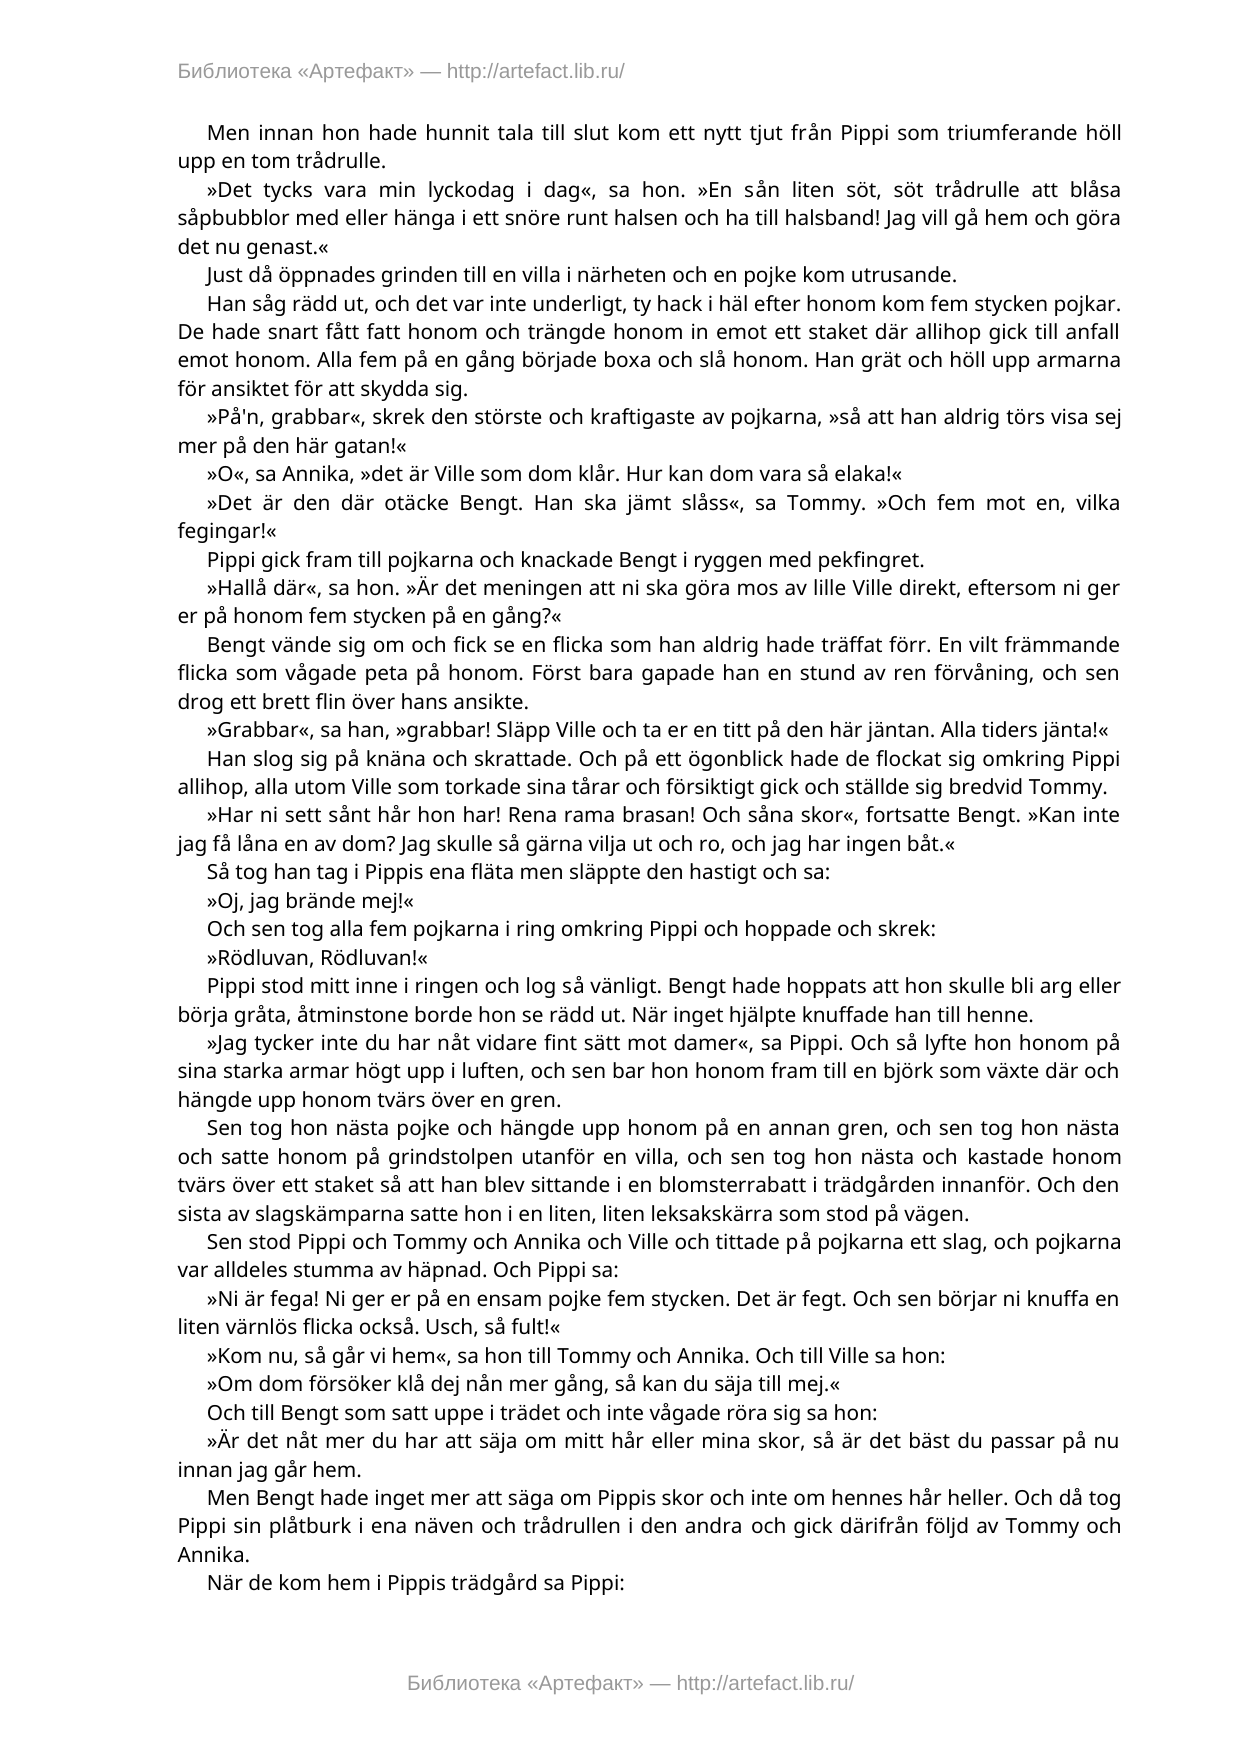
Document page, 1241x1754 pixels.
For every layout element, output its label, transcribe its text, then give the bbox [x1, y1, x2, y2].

text »Har ni sett sånt hår hon har! Rena rama brasan! Och såna skor«, fortsatte Bengt. »Kan inte jag få låna en av dom? Jag skulle så gärna vilja ut och ro, och jag har ingen båt.« [177, 801, 1122, 857]
text »Kom nu, så går vi hem«, sa hon till Tommy och Annika. Och till Ville sa hon: [177, 1341, 1122, 1369]
text Pippi gick fram till pojkarna och knackade Bengt i ryggen med pekfingret. [177, 545, 1122, 573]
text Och till Bengt som satt uppe i trädet och inte vågade röra sig sa hon: [177, 1398, 1122, 1426]
text Men innan hon hade hunnit tala till slut kom ett nytt tjut från Pippi som triumferande höll upp en tom trådrulle. [177, 118, 1122, 175]
text Han slog sig på knäna och skrattade. Och på ett ögonblick hade de flockat sig omkring Pippi allihop, alla utom Ville som torkade sina tårar och försiktigt gick och ställde sig bredvid Tommy. [177, 744, 1122, 801]
text Bengt vände sig om och fick se en flicka som han aldrig hade träffat förr. En vilt främmande flicka som vågade peta på honom. Först bara gapade han en stund av ren förvåning, och sen drog ett brett flin över hans ansikte. [177, 630, 1122, 715]
text Men Bengt hade inget mer att säga om Pippis skor och inte om hennes hår heller. Och då tog Pippi sin plåtburk i ena näven och trådrullen i den andra och gick därifrån följd av Tommy och Annika. [177, 1483, 1122, 1568]
text Och sen tog alla fem pojkarna i ring omkring Pippi och hoppade och skrek: [177, 914, 1122, 943]
text Han såg rädd ut, och det var inte underligt, ty hack i häl efter honom kom fem stycken pojkar. De hade snart fått fatt honom och trängde honom in emot ett staket där allihop gick till anfall emot honom. Alla fem på en gång började boxa och slå honom. Han grät och höll upp armarna för ansiktet för att skydda sig. [177, 289, 1122, 402]
text Pippi stod mitt inne i ringen och log så vänligt. Bengt hade hoppats att hon skulle bli arg eller börja gråta, åtminstone borde hon se rädd ut. När inget hjälpte knuffade han till henne. [177, 971, 1122, 1028]
text »Det är den där otäcke Bengt. Han ska jämt slåss«, sa Tommy. »Och fem mot en, vilka fegingar!« [177, 488, 1122, 545]
text »O«, sa Annika, »det är Ville som dom klår. Hur kan dom vara så elaka!« [177, 459, 1122, 488]
text »Jag tycker inte du har nåt vidare fint sätt mot damer«, sa Pippi. Och så lyfte hon honom på sina starka armar högt upp i luften, och sen bar hon honom fram till en björk som växte där och hängde upp honom tvärs över en gren. [177, 1028, 1122, 1113]
text Så tog han tag i Pippis ena fläta men släppte den hastigt och sa: [177, 857, 1122, 886]
text »Det tycks vara min lyckodag i dag«, sa hon. »En sån liten söt, söt trådrulle att blåsa såpbubblor med eller hänga i ett snöre runt halsen och ha till halsband! Jag vill gå hem och göra det nu genast.« [177, 175, 1122, 260]
text »Oj, jag brände mej!« [177, 886, 1122, 914]
text »Om dom försöker klå dej nån mer gång, så kan du säja till mej.« [177, 1369, 1122, 1398]
text »Är det nåt mer du har att säja om mitt hår eller mina skor, så är det bäst du passar på nu innan jag går hem. [177, 1426, 1122, 1483]
text När de kom hem i Pippis trädgård sa Pippi: [177, 1568, 1122, 1597]
text »Grabbar«, sa han, »grabbar! Släpp Ville och ta er en titt på den här jäntan. Alla tiders jänta!« [177, 715, 1122, 744]
text Sen tog hon nästa pojke och hängde upp honom på en annan gren, och sen tog hon nästa och satte honom på grindstolpen utanför en villa, och sen tog hon nästa och kastade honom tvärs över ett staket så att han blev sittande i en blomsterrabatt i trädgården innanför. Och den sista av slagskämparna satte hon i en liten, liten leksakskärra som stod på vägen. [177, 1113, 1122, 1227]
text »På'n, grabbar«, skrek den störste och kraftigaste av pojkarna, »så att han aldrig törs visa sej mer på den här gatan!« [177, 402, 1122, 459]
text Sen stod Pippi och Tommy och Annika och Ville och tittade på pojkarna ett slag, och pojkarna var alldeles stumma av häpnad. Och Pippi sa: [177, 1227, 1122, 1284]
text Just då öppnades grinden till en villa i närheten och en pojke kom utrusande. [177, 260, 1122, 289]
text »Hallå där«, sa hon. »Är det meningen att ni ska göra mos av lille Ville direkt, eftersom ni ger er på honom fem stycken på en gång?« [177, 573, 1122, 630]
text »Rödluvan, Rödluvan!« [177, 943, 1122, 971]
text »Ni är fega! Ni ger er på en ensam pojke fem stycken. Det är fegt. Och sen börjar ni knuffa en liten värnlös flicka också. Usch, så fult!« [177, 1284, 1122, 1341]
